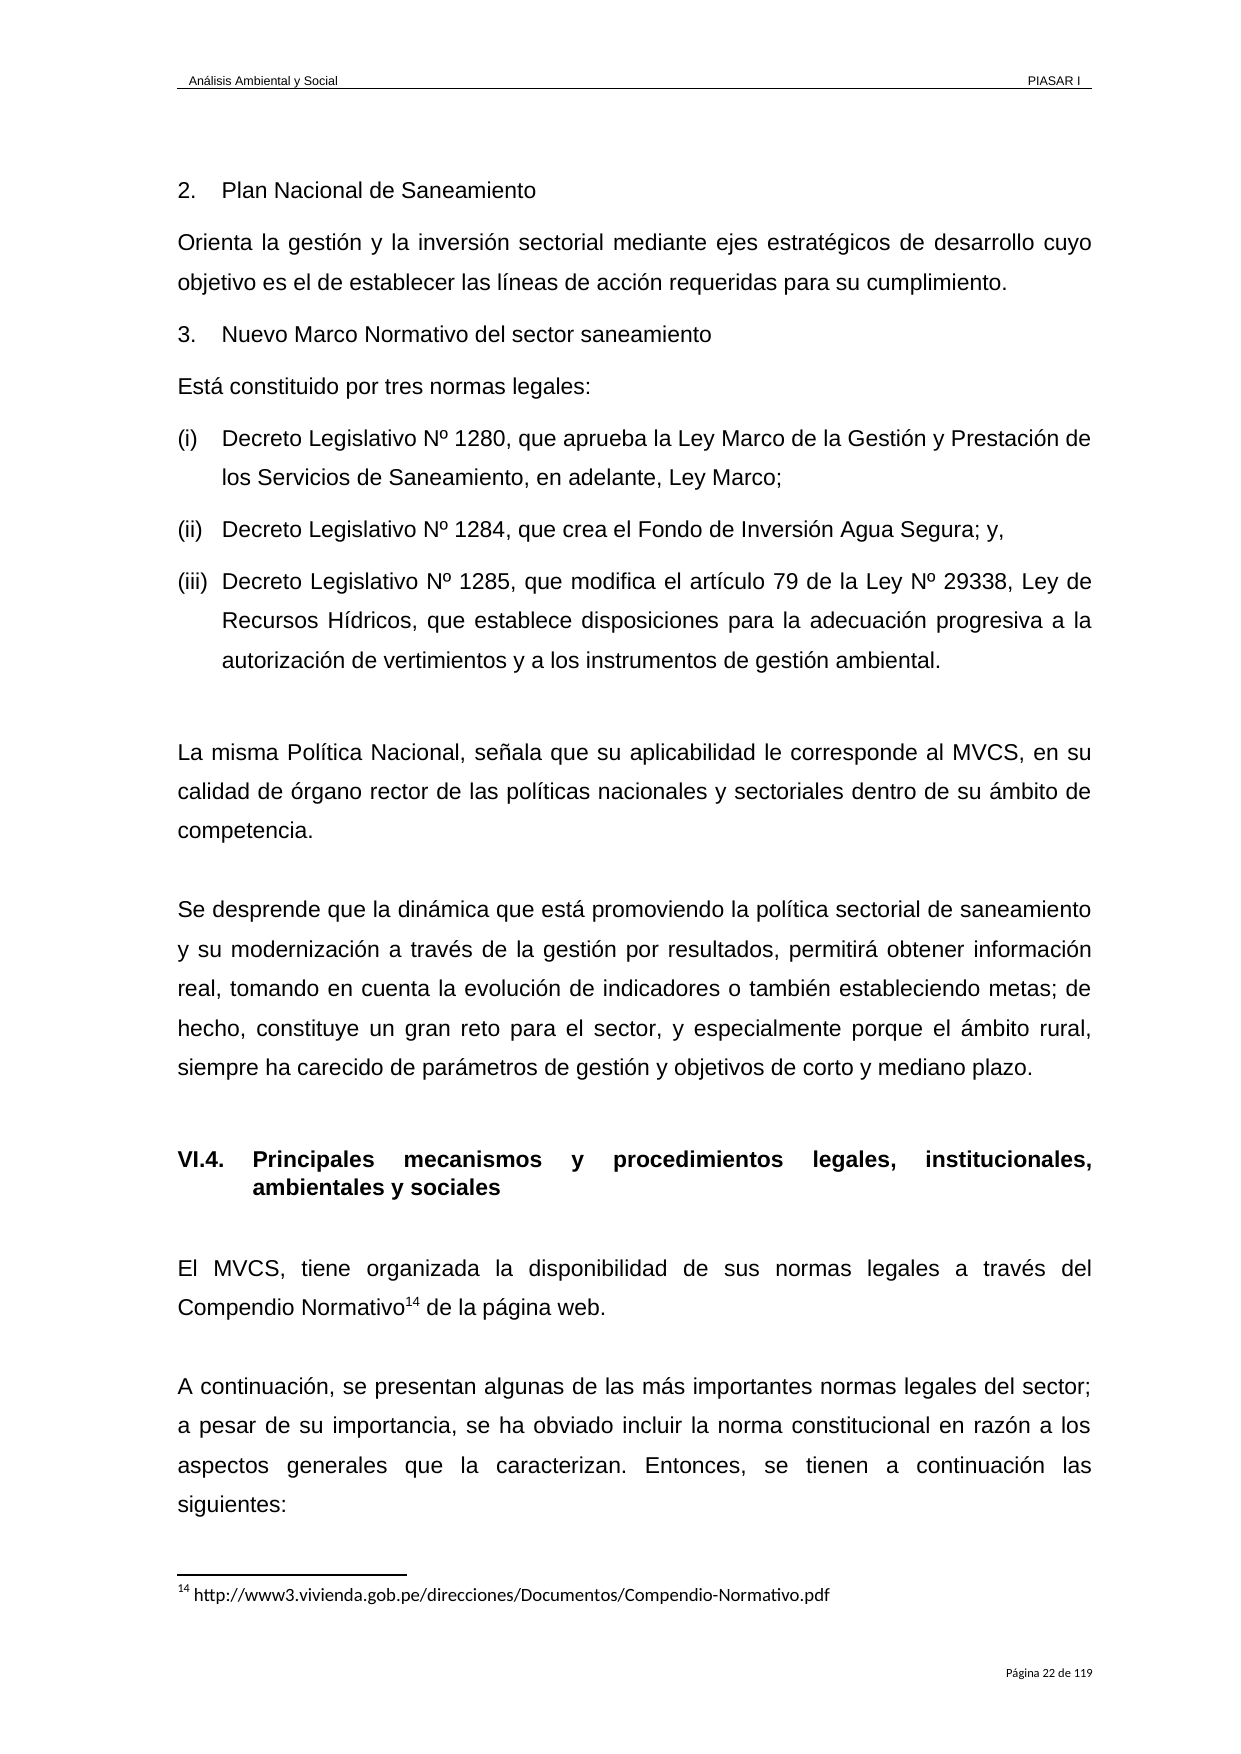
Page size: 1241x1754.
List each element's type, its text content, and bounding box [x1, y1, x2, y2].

text A continuación, se presentan algunas de las más importantes normas legales del sector; a pesar de su importancia, se ha obviado incluir la norma constitucional en razón a los aspectos generales que la caracterizan. Entonces, se tienen a continuación las siguientes: [177, 1373, 1092, 1518]
list Decreto Legislativo Nº 1285, que modifica el artículo 79 de la Ley Nº 29338, Ley de Recursos Hídricos, que establece disposiciones para la adecuación progresiva a la autorización de vertimientos y a los instrumentos de gestión ambiental. [177, 568, 1092, 673]
text Está constituido por tres normas legales: [177, 373, 1092, 399]
list Decreto Legislativo Nº 1280, que aprueba la Ley Marco de la Gestión y Prestación de los Servicios de Saneamiento, en adelante, Ley Marco; [177, 424, 1092, 490]
list Nuevo Marco Normativo del sector saneamiento [177, 321, 1092, 347]
text El MVCS, tiene organizada la disponibilidad de sus normas legales a través del Compendio Normativo de la página web. [177, 1254, 1092, 1320]
text Orienta la gestión y la inversión sectorial mediante ejes estratégicos de desarrollo cuyo objetivo es el de establecer las líneas de acción requeridas para su cumplimiento. [177, 229, 1092, 295]
subtitle Principales mecanismos y procedimientos legales, institucionales, ambientales y sociales [177, 1146, 1092, 1201]
list Plan Nacional de Saneamiento [177, 177, 1092, 203]
list Decreto Legislativo Nº 1284, que crea el Fondo de Inversión Agua Segura; y, [177, 516, 1092, 542]
text La misma Política Nacional, señala que su aplicabilidad le corresponde al MVCS, en su calidad de órgano rector de las políticas nacionales y sectoriales dentro de su ámbito de competencia. [177, 738, 1092, 844]
text Se desprende que la dinámica que está promoviendo la política sectorial de saneamiento y su modernización a través de la gestión por resultados, permitirá obtener información real, tomando en cuenta la evolución de indicadores o también estableciendo metas; de hecho, constituye un gran reto para el sector, y especialmente porque el ámbito rural, siempre ha carecido de parámetros de gestión y objetivos de corto y mediano plazo. [177, 896, 1092, 1081]
